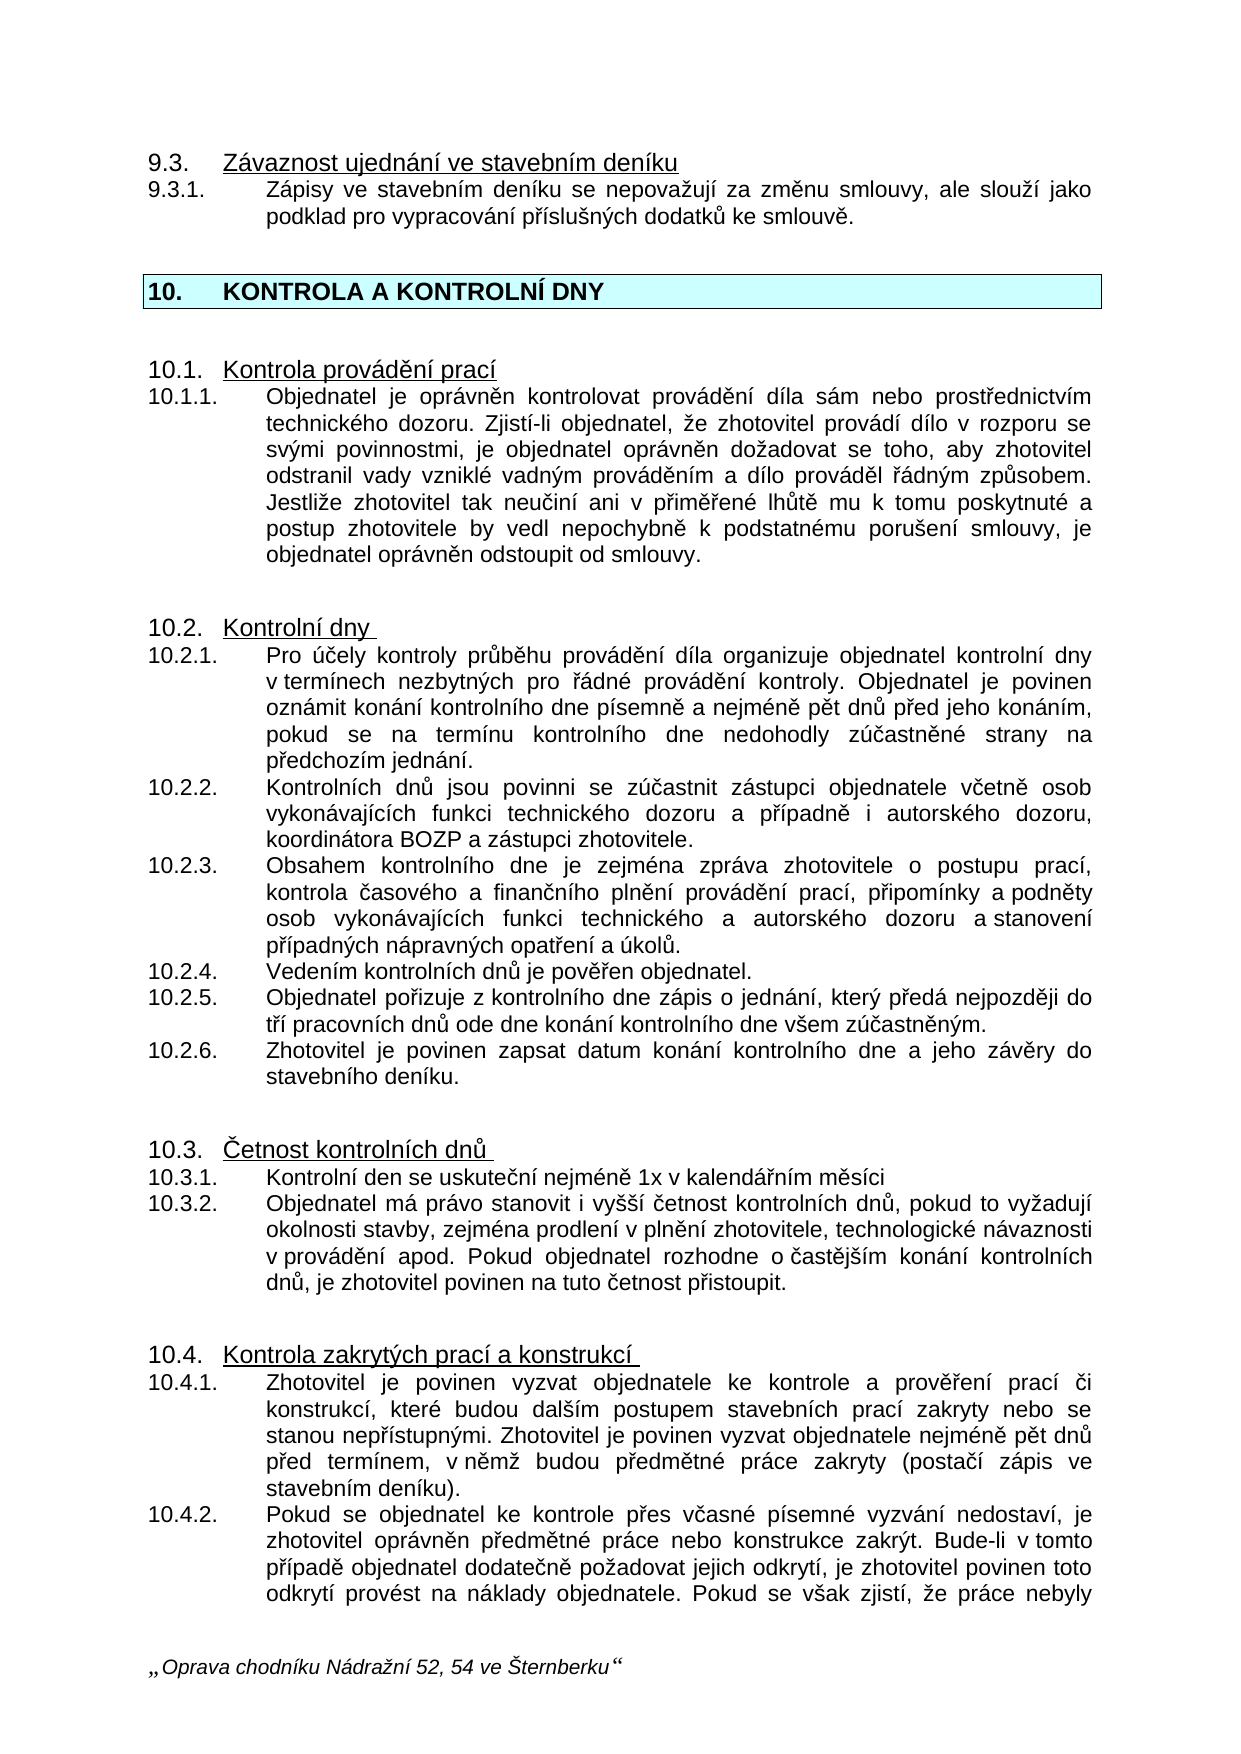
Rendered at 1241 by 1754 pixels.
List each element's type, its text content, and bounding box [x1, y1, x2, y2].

list Pro účely kontroly průběhu provádění díla organizuje objednatel kontrolní dny v termínech nezbytných pro řádné provádění kontroly. Objednatel je povinen oznámit konání kontrolního dne písemně a nejméně pět dnů před jeho konáním, pokud se na termínu kontrolního dne nedohodly zúčastněné strany na předchozím jednání. [148, 642, 1093, 773]
list Kontrola provádění prací [148, 354, 1093, 383]
list Zhotovitel je povinen zapsat datum konání kontrolního dne a jeho závěry do stavebního deníku. [148, 1037, 1093, 1090]
list Zhotovitel je povinen vyzvat objednatele ke kontrole a prověření prací či konstrukcí, které budou dalším postupem stavebních prací zakryty nebo se stanou nepřístupnými. Zhotovitel je povinen vyzvat objednatele nejméně pět dnů před termínem, v němž budou předmětné práce zakryty (postačí zápis ve stavebním deníku). [148, 1369, 1093, 1501]
list Četnost kontrolních dnů [148, 1135, 1093, 1163]
list Kontrolní dny [148, 613, 1093, 642]
list Kontrolní den se uskuteční nejméně 1x v kalendářním měsíci [148, 1163, 1093, 1190]
list Objednatel má právo stanovit i vyšší četnost kontrolních dnů, pokud to vyžadují okolnosti stavby, zejména prodlení v plnění zhotovitele, technologické návaznosti v provádění apod. Pokud objednatel rozhodne o častějším konání kontrolních dnů, je zhotovitel povinen na tuto četnost přistoupit. [148, 1190, 1093, 1295]
list Zápisy ve stavebním deníku se nepovažují za změnu smlouvy, ale slouží jako podklad pro vypracování příslušných dodatků ke smlouvě. [148, 176, 1093, 229]
list Vedením kontrolních dnů je pověřen objednatel. [148, 958, 1093, 984]
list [148, 1501, 1093, 1606]
list Kontrola zakrytých prací a konstrukcí [148, 1340, 1093, 1369]
list Objednatel pořizuje z kontrolního dne zápis o jednání, který předá nejpozději do tří pracovních dnů ode dne konání kontrolního dne všem zúčastněným. [148, 984, 1093, 1037]
list Obsahem kontrolního dne je zejména zpráva zhotovitele o postupu prací, kontrola časového a finančního plnění provádění prací, připomínky a podněty osob vykonávajících funkci technického a autorského dozoru a stanovení případných nápravných opatření a úkolů. [148, 852, 1093, 958]
list Závaznost ujednání ve stavebním deníku [148, 148, 1093, 176]
list Objednatel je oprávněn kontrolovat provádění díla sám nebo prostřednictvím technického dozoru. Zjistí-li objednatel, že zhotovitel provádí dílo v rozporu se svými povinnostmi, je objednatel oprávněn dožadovat se toho, aby zhotovitel odstranil vady vzniklé vadným prováděním a dílo prováděl řádným způsobem. Jestliže zhotovitel tak neučiní ani v přiměřené lhůtě mu k tomu poskytnuté a postup zhotovitele by vedl nepochybně k podstatnému porušení smlouvy, je objednatel oprávněn odstoupit od smlouvy. [148, 383, 1093, 568]
text kontrola a Kontrolní dny [144, 275, 1101, 308]
list Kontrolních dnů jsou povinni se zúčastnit zástupci objednatele včetně osob vykonávajících funkci technického dozoru a případně i autorského dozoru, koordinátora BOZP a zástupci zhotovitele. [148, 773, 1093, 852]
